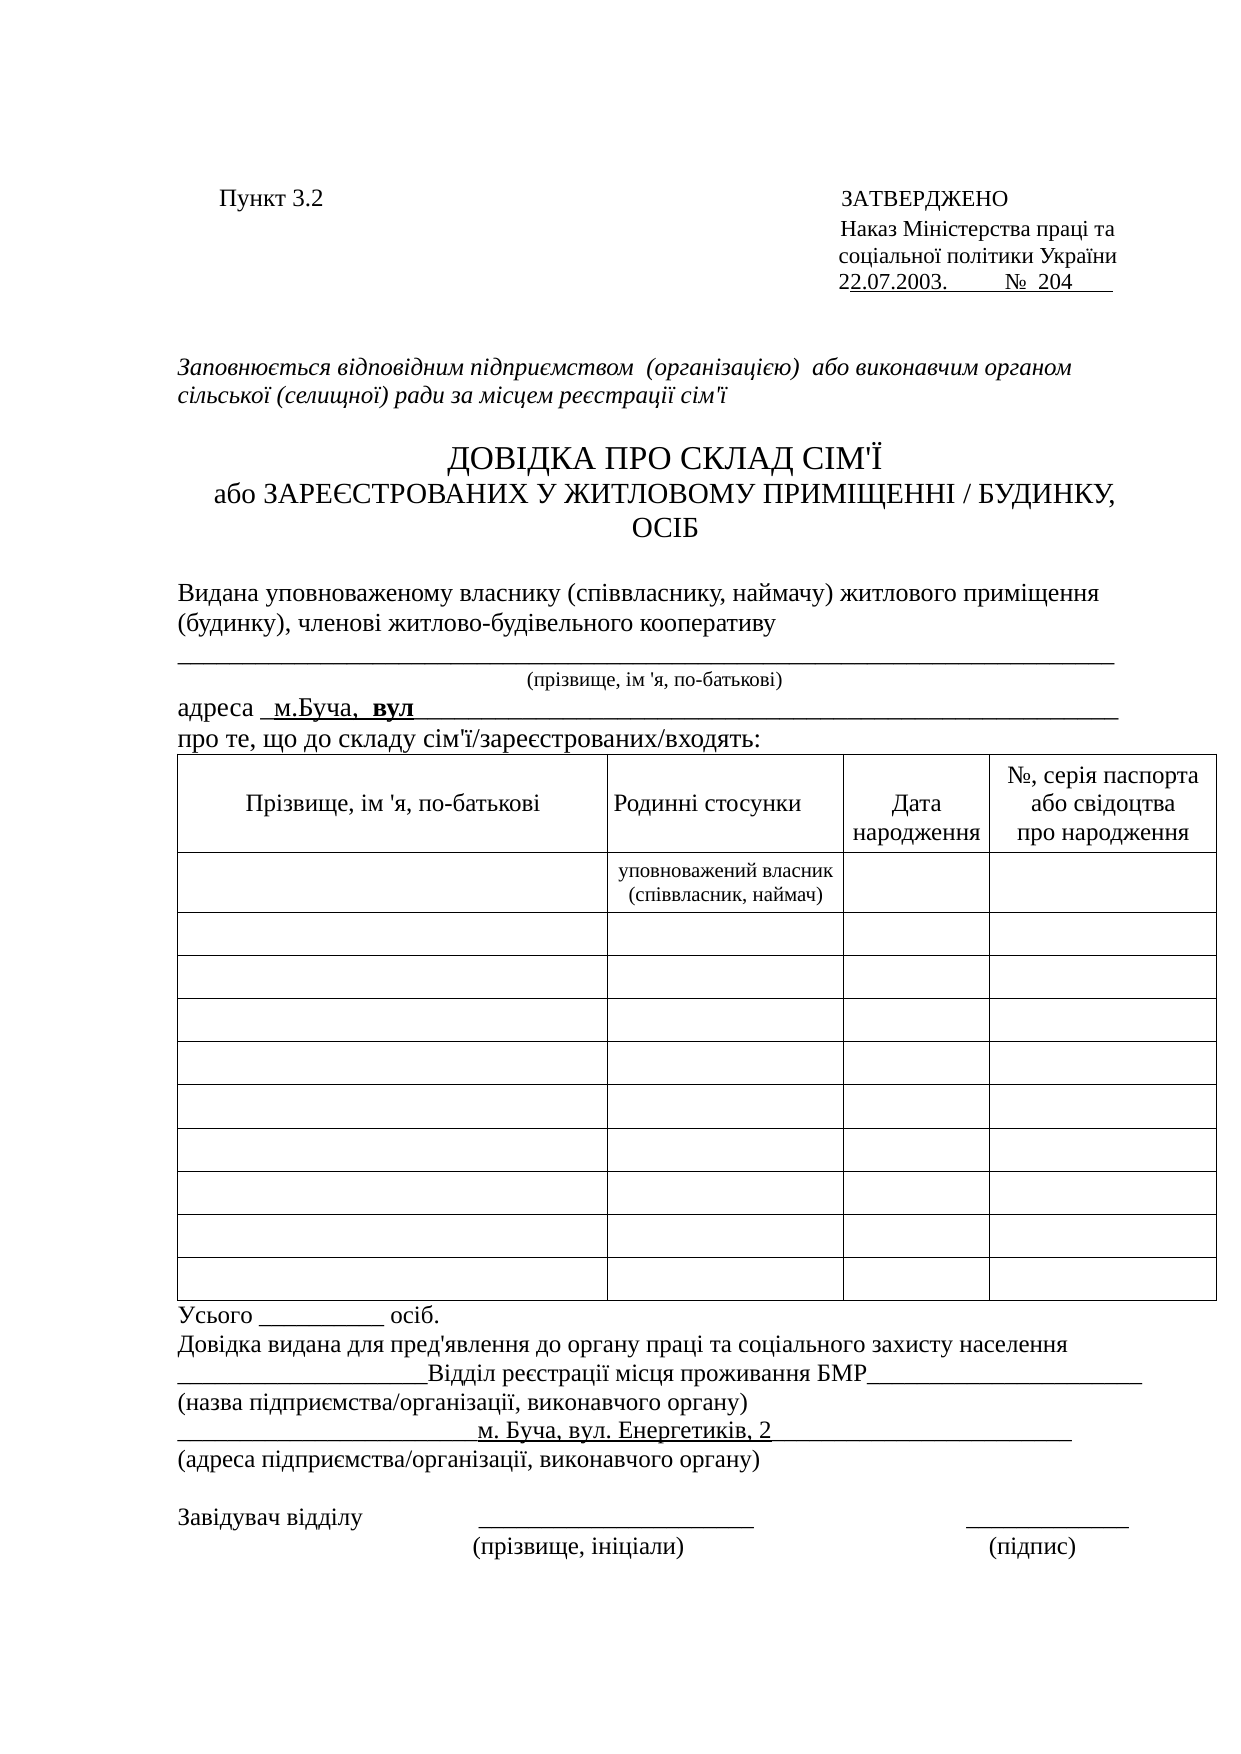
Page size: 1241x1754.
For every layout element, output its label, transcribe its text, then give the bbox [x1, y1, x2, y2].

text (назва підприємства/організації, виконавчого органу) [177, 1387, 1152, 1415]
table_cell [608, 1215, 843, 1257]
table_cell [844, 956, 989, 998]
text (прізвище, ім 'я, по-батькові) [178, 667, 1152, 691]
table_cell уповноважений власник (співвласник, наймач) [608, 853, 843, 912]
table_cell [844, 853, 989, 912]
table_cell [990, 1258, 1216, 1300]
text Заповнюється відповідним підприємством (організацією) або виконавчим органом сільської (селищної) ради за місцем реєстрації сім'ї [177, 352, 1152, 409]
text Завідувач відділу ______________________ _____________ (прізвище, ініціали) (підпис) [177, 1502, 1152, 1559]
table_cell [608, 913, 843, 955]
text соціальної політики України [821, 242, 1152, 268]
text Довідка видана для пред'явлення до органу праці та соціального захисту населення [177, 1329, 1152, 1358]
table_header №, серія паспорта або свідоцтва про народження [990, 755, 1216, 852]
table_cell [844, 913, 989, 955]
text про те, що до складу сім'ї/зареєстрованих/входять: [177, 722, 1152, 753]
table_cell [178, 999, 607, 1041]
text (адреса підприємства/організації, виконавчого органу) [177, 1444, 1152, 1473]
table_header Родинні стосунки [608, 755, 843, 852]
table_cell [990, 1172, 1216, 1214]
table_cell [844, 999, 989, 1041]
table_cell [608, 1042, 843, 1084]
table_cell [608, 1258, 843, 1300]
table_cell [178, 1085, 607, 1127]
table_cell [990, 853, 1216, 912]
text ________________________м. Буча, вул. Енергетиків, 2________________________ [177, 1415, 1152, 1444]
table_cell [178, 1215, 607, 1257]
table_header Дата народження [844, 755, 989, 852]
table_cell [178, 913, 607, 955]
text Пункт 3.2 ЗАТВЕРДЖЕНО [219, 183, 1152, 212]
table_cell [844, 1085, 989, 1127]
table_cell [844, 1258, 989, 1300]
table_cell [178, 1258, 607, 1300]
table_cell [844, 1129, 989, 1171]
table_cell [990, 1129, 1216, 1171]
text Усього __________ осіб. [177, 1301, 1152, 1329]
text ДОВІДКА ПРО СКЛАД СІМ'Ї [178, 438, 1152, 476]
table_cell [844, 1172, 989, 1214]
text 22.07.2003. № 204 [821, 268, 1152, 294]
text Видана уповноваженому власнику (співвласнику, наймачу) житлового приміщення (будинку), членові житлово-будівельного кооперативу [177, 577, 1152, 637]
text адреса _м.Буча, вул____________________________________________________ [177, 691, 1152, 722]
text ________________________________________________________________________ [178, 637, 1152, 667]
table_cell [608, 999, 843, 1041]
table_cell [608, 1172, 843, 1214]
text ____________________Відділ реєстрації місця проживання БМР______________________ [177, 1358, 1152, 1387]
table_header Прізвище, ім 'я, по-батькові [178, 755, 607, 852]
table_cell [178, 1042, 607, 1084]
table_cell [178, 853, 607, 912]
text Наказ Міністерства праці та [821, 215, 1152, 242]
table_cell [178, 956, 607, 998]
text або ЗАРЕЄСТРОВАНИХ У ЖИТЛОВОМУ ПРИМІЩЕННІ / БУДИНКУ, ОСІБ [178, 476, 1152, 543]
table_cell [990, 1042, 1216, 1084]
table_cell [990, 1085, 1216, 1127]
table_cell [990, 999, 1216, 1041]
table_cell [178, 1172, 607, 1214]
table_cell [608, 1085, 843, 1127]
table_cell [990, 956, 1216, 998]
table_cell [844, 1042, 989, 1084]
table_cell [178, 1129, 607, 1171]
table_cell [990, 913, 1216, 955]
table_cell [844, 1215, 989, 1257]
table_cell [608, 956, 843, 998]
table_cell [990, 1215, 1216, 1257]
table_cell [608, 1129, 843, 1171]
